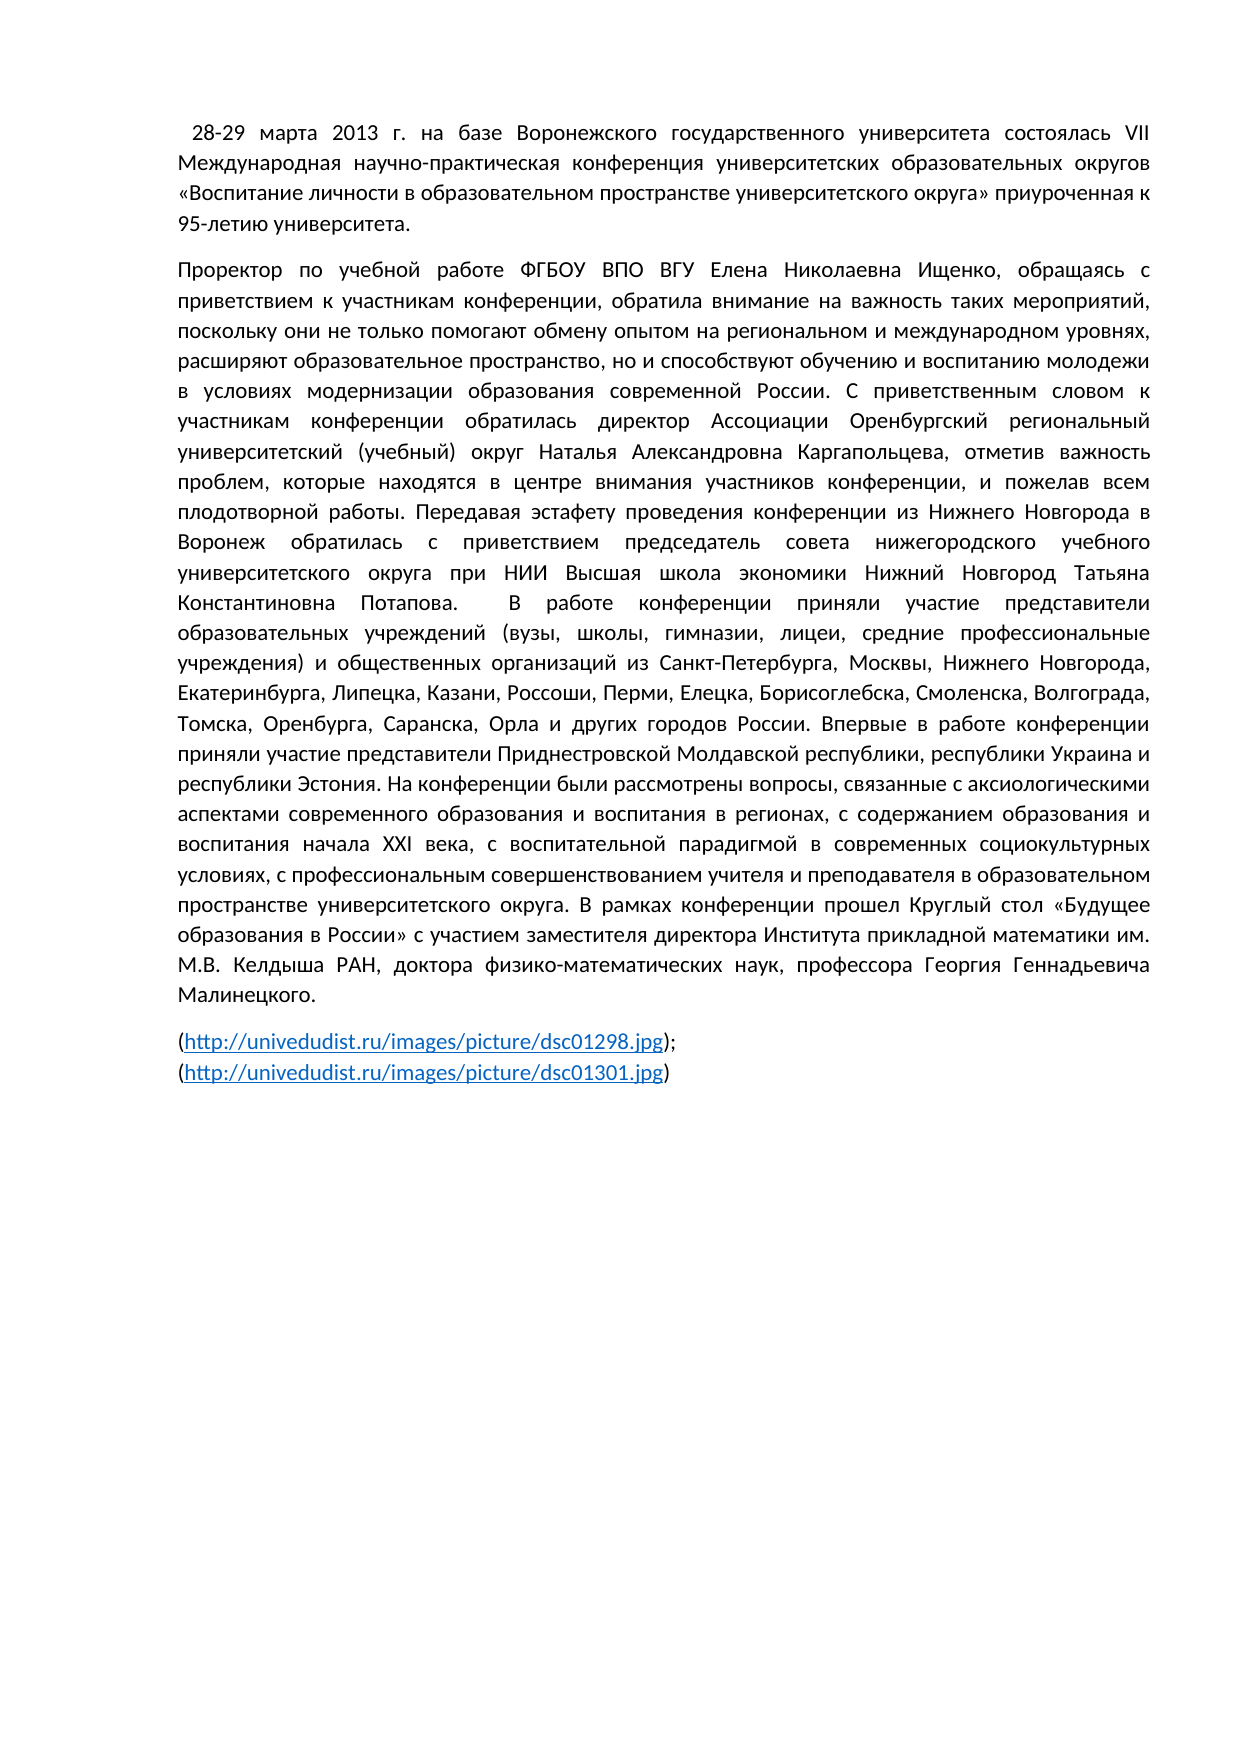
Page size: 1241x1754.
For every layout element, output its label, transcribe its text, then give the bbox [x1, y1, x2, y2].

text (http://univedudist.ru/images/picture/dsc01298.jpg); (http://univedudist.ru/images/picture/dsc01301.jpg) [177, 1027, 1152, 1086]
text Проректор по учебной работе ФГБОУ ВПО ВГУ Елена Николаевна Ищенко, обращаясь с приветствием к участникам конференции, обратила внимание на важность таких мероприятий, поскольку они не только помогают обмену опытом на региональном и международном уровнях, расширяют образовательное пространство, но и способствуют обучению и воспитанию молодежи в условиях модернизации образования современной России. С приветственным словом к участникам конференции обратилась директор Ассоциации Оренбургский региональный университетский (учебный) округ Наталья Александровна Каргапольцева, отметив важность проблем, которые находятся в центре внимания участников конференции, и пожелав всем плодотворной работы. Передавая эстафету проведения конференции из Нижнего Новгорода в Воронеж обратилась с приветствием председатель совета нижегородского учебного университетского округа при НИИ Высшая школа экономики Нижний Новгород Татьяна Константиновна Потапова. В работе конференции приняли участие представители образовательных учреждений (вузы, школы, гимназии, лицеи, средние профессиональные учреждения) и общественных организаций из Санкт-Петербурга, Москвы, Нижнего Новгорода, Екатеринбурга, Липецка, Казани, Россоши, Перми, Елецка, Борисоглебска, Смоленска, Волгограда, Томска, Оренбурга, Саранска, Орла и других городов России. Впервые в работе конференции приняли участие представители Приднестровской Молдавской республики, республики Украина и республики Эстония. На конференции были рассмотрены вопросы, связанные с аксиологическими аспектами современного образования и воспитания в регионах, с содержанием образования и воспитания начала XXI века, с воспитательной парадигмой в современных социокультурных условиях, с профессиональным совершенствованием учителя и преподавателя в образовательном пространстве университетского округа. В рамках конференции прошел Круглый стол «Будущее образования в России» с участием заместителя директора Института прикладной математики им. М.В. Келдыша РАН, доктора физико-математических наук, профессора Георгия Геннадьевича Малинецкого. [177, 256, 1152, 1009]
text 28-29 марта 2013 г. на базе Воронежского государственного университета состоялась VII Международная научно-практическая конференция университетских образовательных округов «Воспитание личности в образовательном пространстве университетского округа» приуроченная к 95-летию университета. [177, 118, 1152, 237]
